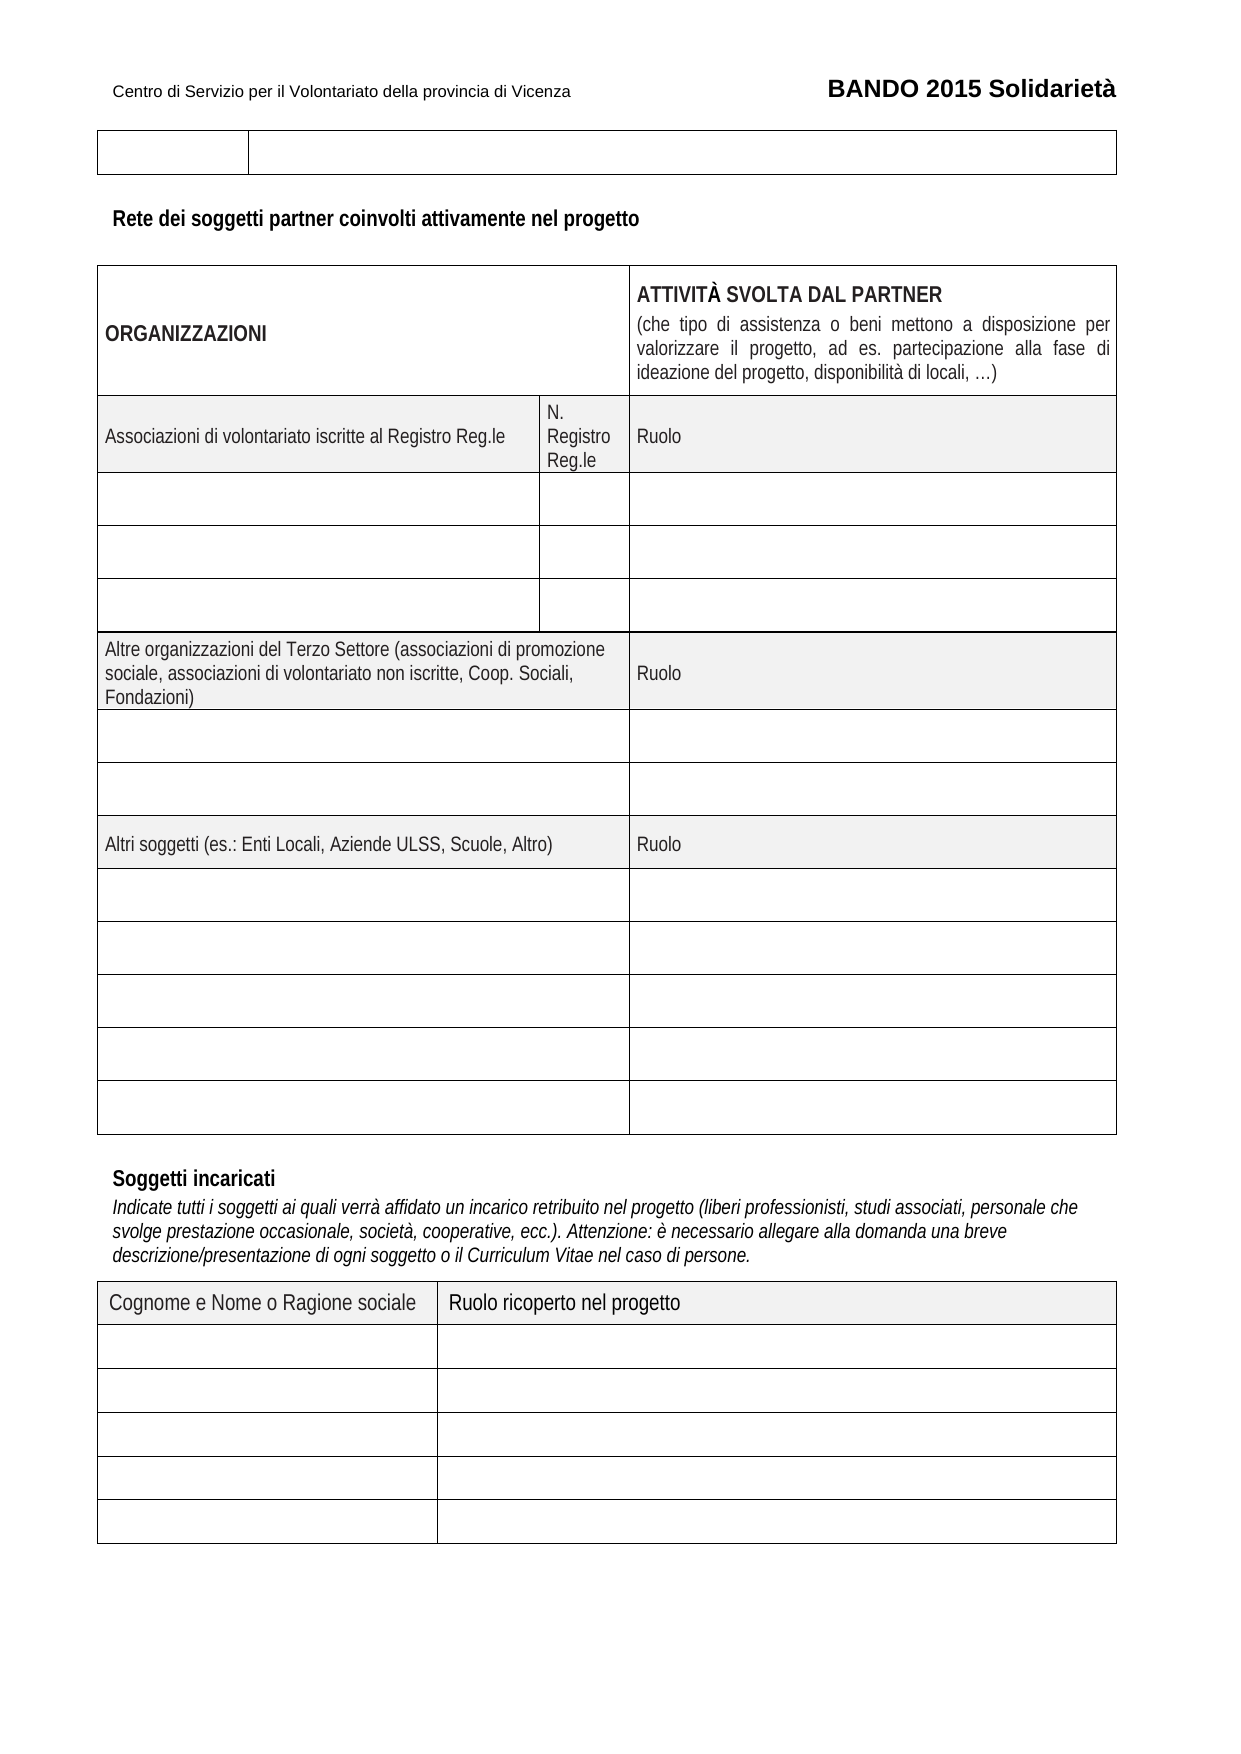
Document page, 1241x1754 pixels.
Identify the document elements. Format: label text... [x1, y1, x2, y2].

table_cell [630, 710, 1116, 762]
table_cell [98, 1413, 437, 1456]
table_cell [630, 975, 1116, 1027]
table_cell [98, 526, 539, 578]
table_cell Ruolo [630, 396, 1116, 472]
table_cell [249, 131, 1116, 173]
table_cell Ruolo [630, 633, 1116, 708]
table_header Cognome e Nome o Ragione sociale [98, 1282, 437, 1324]
table_cell [630, 869, 1116, 921]
table_cell [98, 975, 629, 1027]
table_cell [438, 1325, 1116, 1368]
table_cell [630, 763, 1116, 815]
table_cell [630, 1028, 1116, 1080]
table_cell Altre organizzazioni del Terzo Settore (associazioni di promozione sociale, associazioni di volontariato non iscritte, Coop. Sociali, Fondazioni) [98, 633, 629, 708]
table_cell [438, 1413, 1116, 1456]
table_cell [98, 579, 539, 631]
table_cell [98, 1325, 437, 1368]
table_cell [98, 1457, 437, 1499]
table_cell [98, 710, 629, 762]
table_cell [98, 763, 629, 815]
table_header Ruolo ricoperto nel progetto [438, 1282, 1116, 1324]
table_cell [98, 1500, 437, 1543]
table_cell [630, 1081, 1116, 1133]
table_cell [630, 526, 1116, 578]
text Rete dei soggetti partner coinvolti attivamente nel progetto [112, 205, 1128, 231]
table_cell [98, 1081, 629, 1133]
table_cell [98, 473, 539, 525]
table_cell [438, 1369, 1116, 1412]
table_cell [438, 1500, 1116, 1543]
table_cell [98, 869, 629, 921]
table_cell [630, 473, 1116, 525]
table_cell N. Registro Reg.le [540, 396, 629, 472]
table_header ORGANIZZAZIONI [98, 266, 629, 395]
table_cell [438, 1457, 1116, 1499]
table_cell [630, 579, 1116, 631]
text Soggetti incaricati [112, 1165, 1128, 1191]
table_cell Ruolo [630, 816, 1116, 868]
table_cell [540, 473, 629, 525]
table_cell [540, 579, 629, 631]
table_cell [630, 922, 1116, 974]
table_cell [98, 1369, 437, 1412]
table_cell [98, 922, 629, 974]
table_cell [98, 131, 248, 173]
table_cell [540, 526, 629, 578]
table_cell Altri soggetti (es.: Enti Locali, Aziende ULSS, Scuole, Altro) [98, 816, 629, 868]
table_header ATTIVITÀ SVOLTA DAL PARTNER (che tipo di assistenza o beni mettono a disposizione per valorizzare il progetto, ad es. partecipazione alla fase di ideazione del progetto, disponibilità di locali, …) [630, 266, 1116, 395]
table_cell [98, 1028, 629, 1080]
text Indicate tutti i soggetti ai quali verrà affidato un incarico retribuito nel progetto (liberi professionisti, studi associati, personale che svolge prestazione occasionale, società, cooperative, ecc.). Attenzione: è necessario allegare alla domanda una breve descrizione/presentazione di ogni soggetto o il Curriculum Vitae nel caso di persone. [112, 1195, 1128, 1267]
table_cell Associazioni di volontariato iscritte al Registro Reg.le [98, 396, 539, 472]
